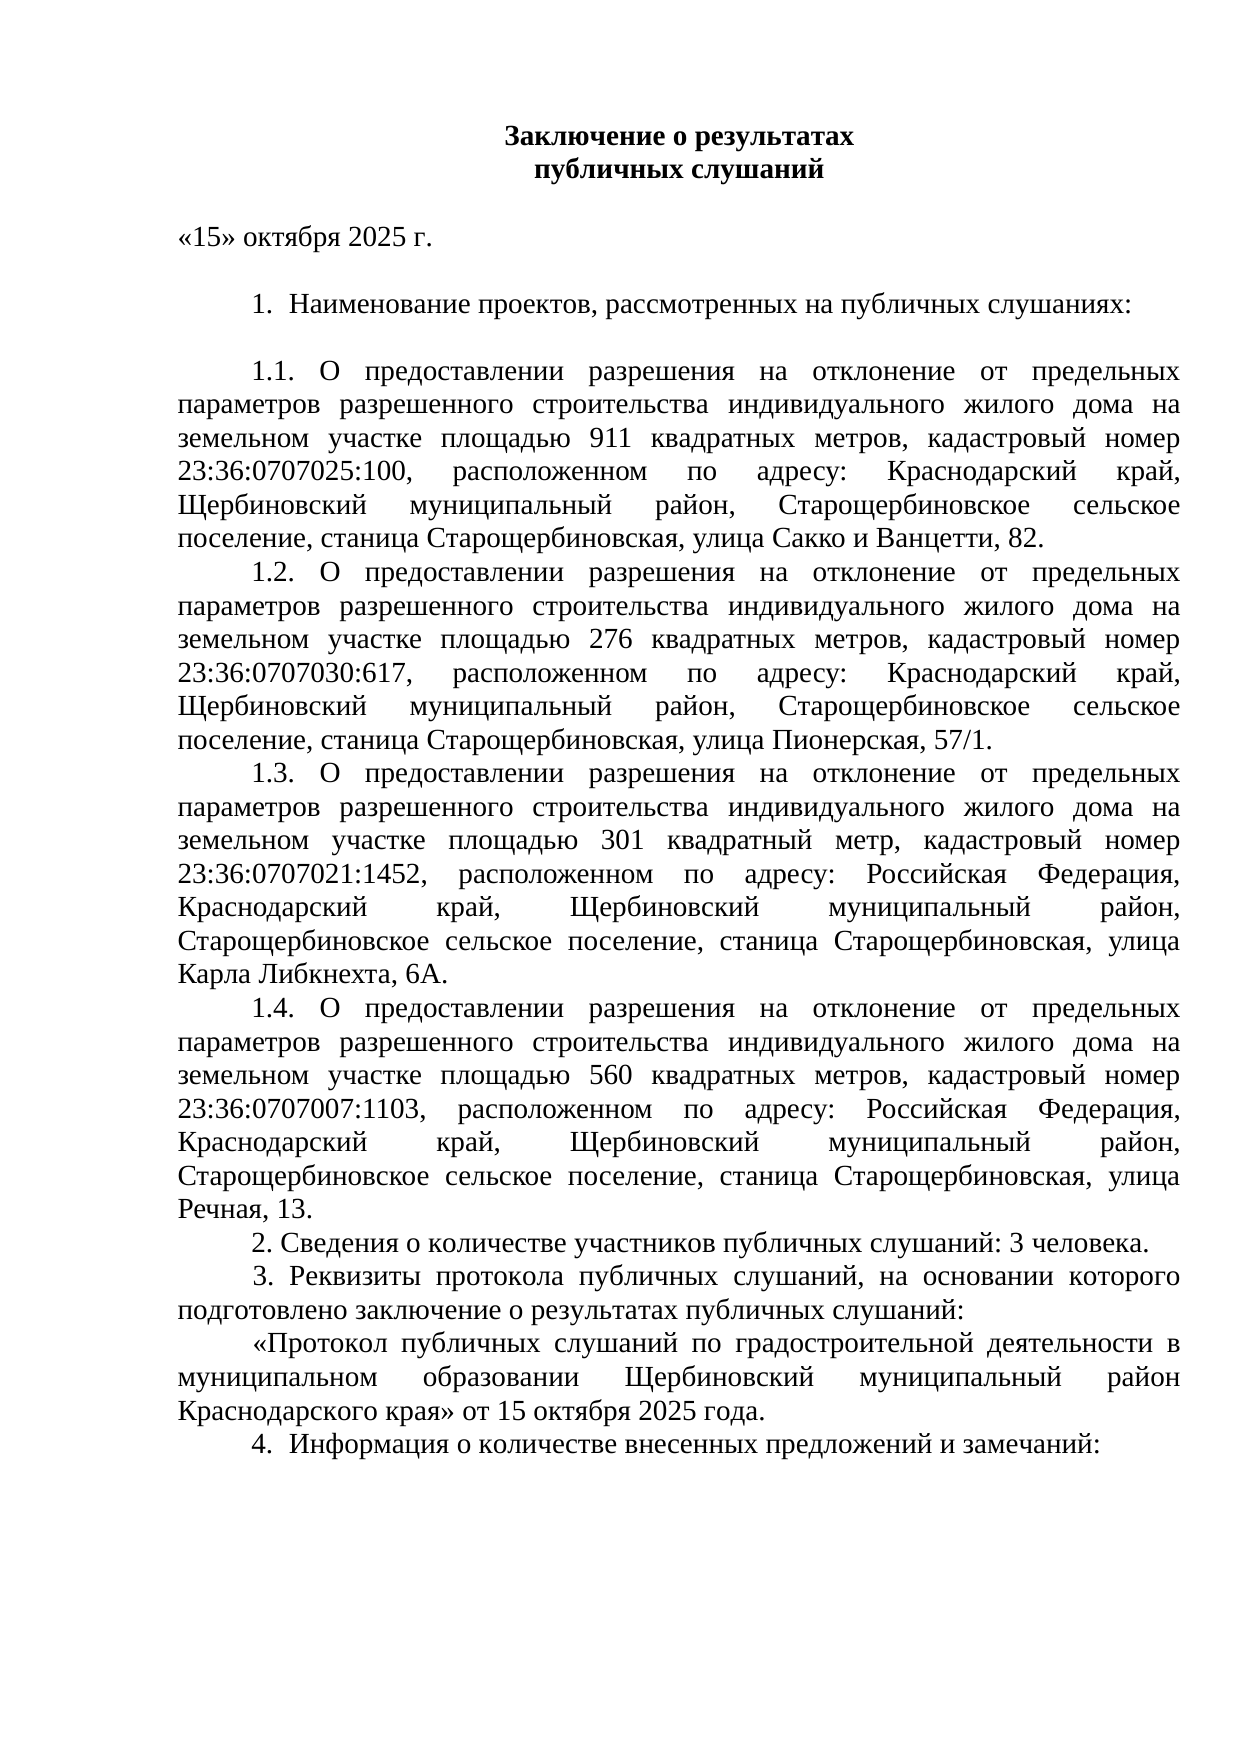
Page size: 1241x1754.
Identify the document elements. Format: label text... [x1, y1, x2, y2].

text 1.3. О предоставлении разрешения на отклонение от предельных параметров разрешенного строительства индивидуального жилого дома на земельном участке площадью 301 квадратный метр, кадастровый номер 23:36:0707021:1452, расположенном по адресу: Российская Федерация, Краснодарский край, Щербиновский муниципальный район, Старощербиновское сельское поселение, станица Старощербиновская, улица Карла Либкнехта, 6А. [177, 755, 1181, 990]
text 1.2. О предоставлении разрешения на отклонение от предельных параметров разрешенного строительства индивидуального жилого дома на земельном участке площадью 276 квадратных метров, кадастровый номер 23:36:0707030:617, расположенном по адресу: Краснодарский край, Щербиновский муниципальный район, Старощербиновское сельское поселение, станица Старощербиновская, улица Пионерская, 57/1. [177, 554, 1181, 755]
text «Протокол публичных слушаний по градостроительной деятельности в муниципальном образовании Щербиновский муниципальный район Краснодарского края» от 15 октября 2025 года. [177, 1326, 1181, 1426]
text 3. Реквизиты протокола публичных слушаний, на основании которого подготовлено заключение о результатах публичных слушаний: [177, 1258, 1181, 1326]
title публичных слушаний [177, 152, 1181, 185]
list Наименование проектов, рассмотренных на публичных слушаниях: [251, 286, 1181, 319]
list Информация о количестве внесенных предложений и замечаний: [251, 1426, 1181, 1460]
title «15» октября 2025 г. [177, 219, 1181, 252]
text 1.1. О предоставлении разрешения на отклонение от предельных параметров разрешенного строительства индивидуального жилого дома на земельном участке площадью 911 квадратных метров, кадастровый номер 23:36:0707025:100, расположенном по адресу: Краснодарский край, Щербиновский муниципальный район, Старощербиновское сельское поселение, станица Старощербиновская, улица Сакко и Ванцетти, 82. [177, 353, 1181, 554]
text 2. Сведения о количестве участников публичных слушаний: 3 человека. [177, 1225, 1181, 1258]
title Заключение о результатах [177, 118, 1181, 152]
text 1.4. О предоставлении разрешения на отклонение от предельных параметров разрешенного строительства индивидуального жилого дома на земельном участке площадью 560 квадратных метров, кадастровый номер 23:36:0707007:1103, расположенном по адресу: Российская Федерация, Краснодарский край, Щербиновский муниципальный район, Старощербиновское сельское поселение, станица Старощербиновская, улица Речная, 13. [177, 990, 1181, 1225]
